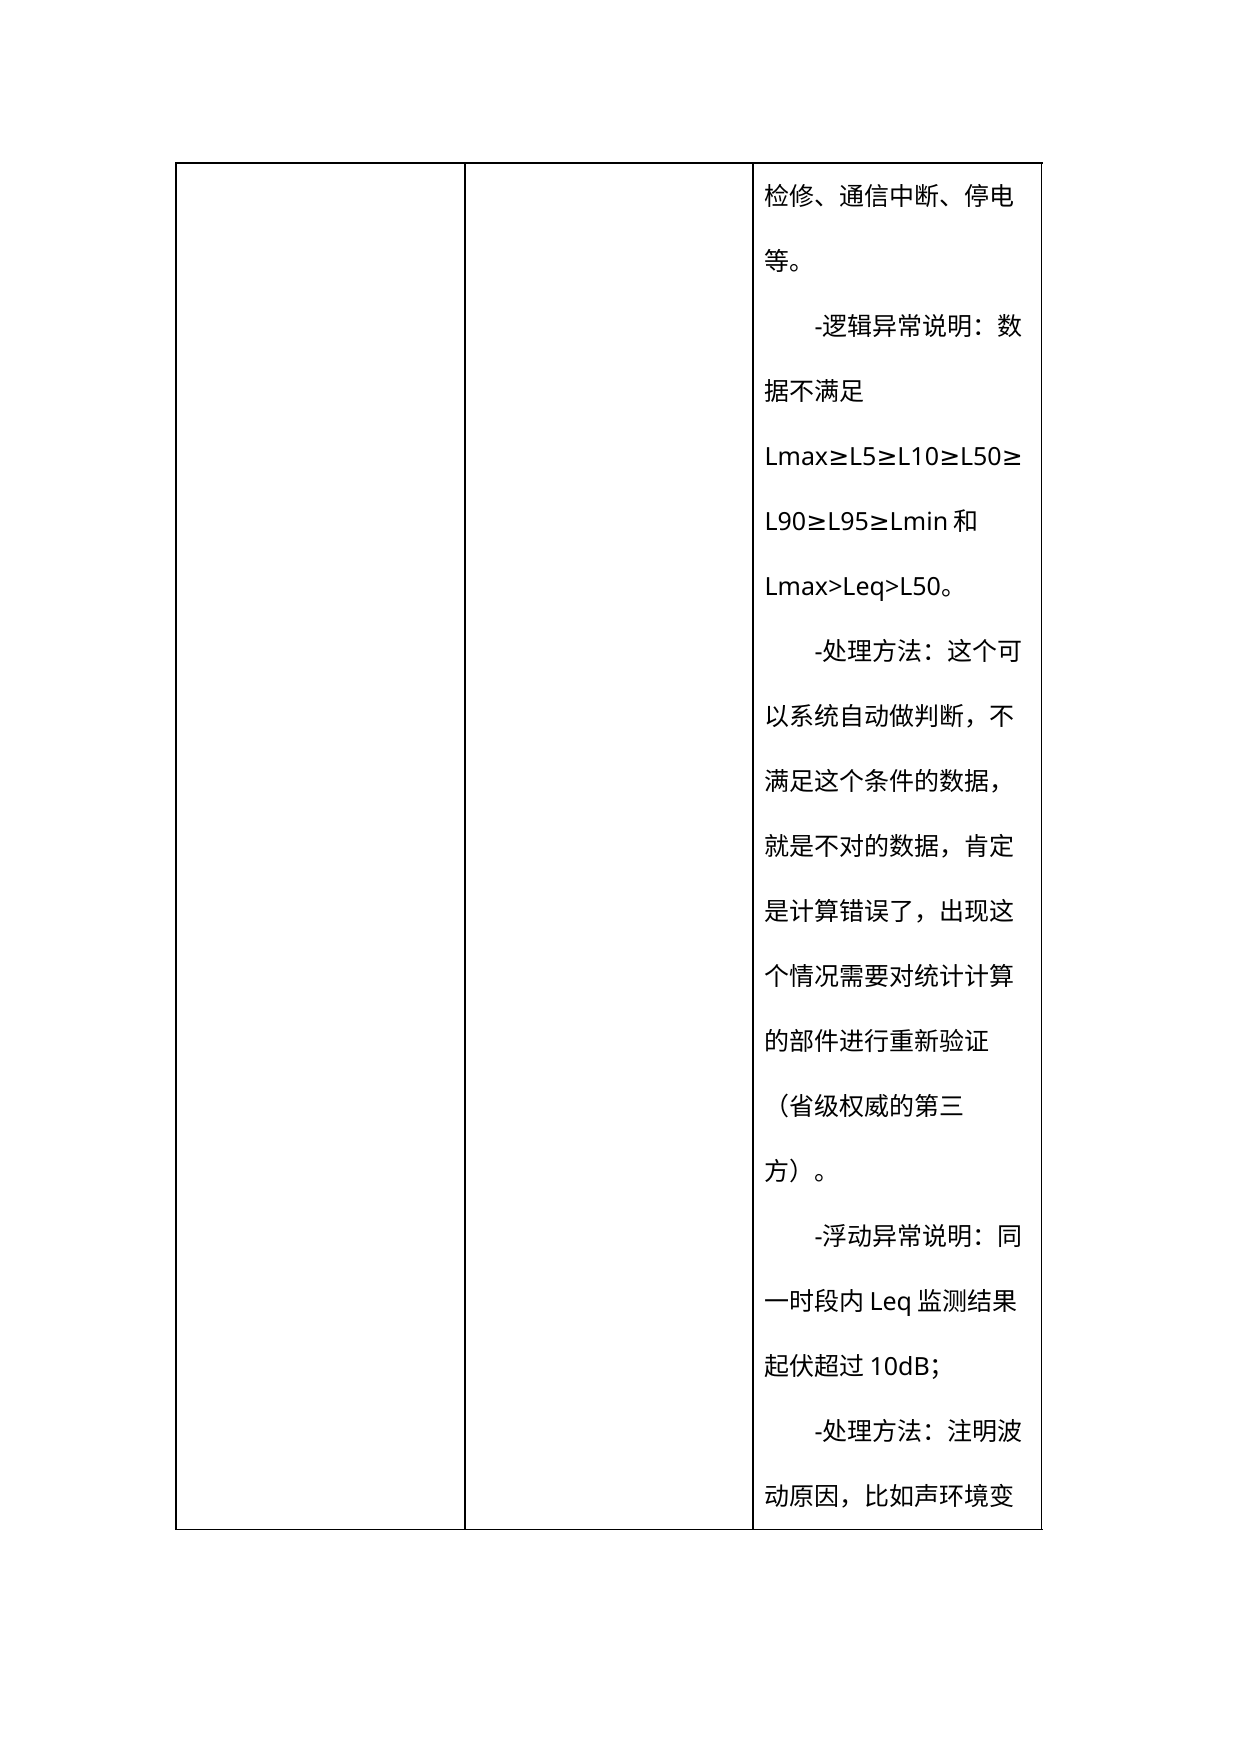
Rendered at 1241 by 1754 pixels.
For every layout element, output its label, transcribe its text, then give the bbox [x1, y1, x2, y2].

table_cell [466, 164, 752, 1528]
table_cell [754, 164, 1041, 1528]
table_cell 1 [177, 164, 464, 1528]
